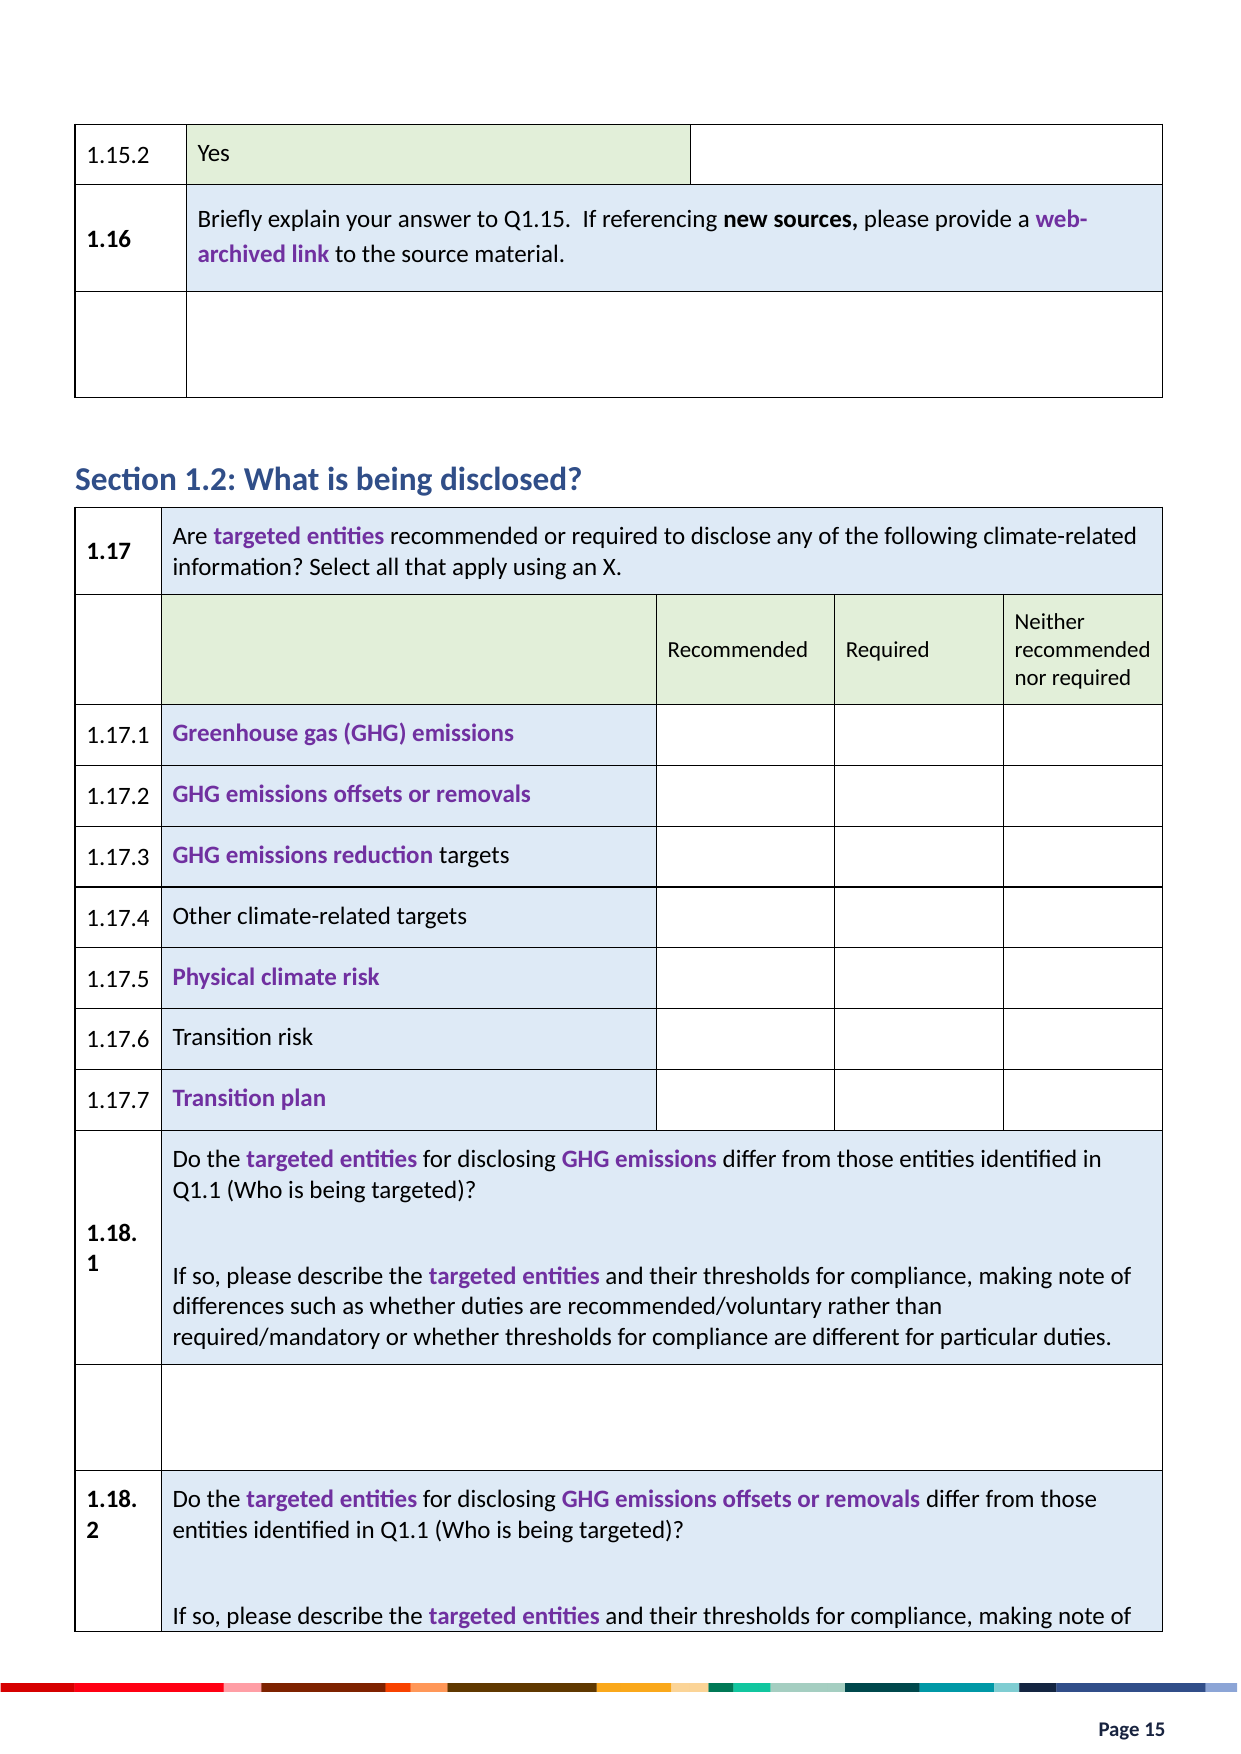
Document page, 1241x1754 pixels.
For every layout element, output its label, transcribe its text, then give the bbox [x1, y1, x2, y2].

table_cell Other climate-related targets [162, 888, 656, 947]
table_cell [76, 292, 186, 397]
table_cell [76, 595, 161, 704]
subtitle Section 1.2: What is being disclosed? [75, 458, 1165, 498]
table_cell [657, 1009, 834, 1069]
table_cell [657, 766, 834, 826]
table_header 1.17 [76, 508, 161, 594]
table_cell [835, 1070, 1003, 1130]
table_cell [835, 766, 1003, 826]
table_cell GHG emissions reduction targets [162, 827, 656, 886]
table_cell [657, 1070, 834, 1130]
table_cell [1004, 1009, 1162, 1069]
table_cell Transition risk [162, 1009, 656, 1069]
table_cell 1.18.2 [76, 1471, 161, 1631]
table_cell 1.16 [76, 185, 186, 291]
table_cell [835, 888, 1003, 947]
table_cell GHG emissions offsets or removals [162, 766, 656, 826]
table_cell 1.17.4 [76, 888, 161, 947]
table_cell [691, 125, 1162, 184]
table_cell [1004, 705, 1162, 765]
table_cell [1004, 1070, 1162, 1130]
table_cell 1.17.2 [76, 766, 161, 826]
table_cell [657, 827, 834, 886]
table_cell Neither recommended nor required [1004, 595, 1162, 704]
table_cell [76, 1365, 161, 1470]
table_cell [835, 948, 1003, 1008]
table_cell [657, 705, 834, 765]
table_cell [835, 827, 1003, 886]
table_cell 1.15.2 [76, 125, 186, 184]
table_cell Transition plan [162, 1070, 656, 1130]
table_cell [187, 292, 1162, 397]
table_cell [1004, 766, 1162, 826]
table_cell [657, 888, 834, 947]
table_cell 1.17.6 [76, 1009, 161, 1069]
table_cell [162, 1365, 1162, 1470]
table_cell Yes [187, 125, 690, 184]
table_cell Physical climate risk [162, 948, 656, 1008]
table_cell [162, 1471, 1162, 1631]
table_cell 1.17.3 [76, 827, 161, 886]
table_cell 1.18.1 [76, 1131, 161, 1364]
table_cell 1.17.1 [76, 705, 161, 765]
table_cell [1004, 827, 1162, 886]
table_cell [657, 948, 834, 1008]
table_cell [835, 1009, 1003, 1069]
table_cell Briefly explain your answer to Q1.15. If referencing new sources, please provide a web-archived link to the source material. [187, 185, 1162, 291]
table_cell [1004, 888, 1162, 947]
table_cell Greenhouse gas (GHG) emissions [162, 705, 656, 765]
table_header Are targeted entities recommended or required to disclose any of the following climate-related information? Select all that apply using an X. [162, 508, 1162, 594]
table_cell Do the targeted entities for disclosing GHG emissions differ from those entities identified in Q1.1 (Who is being targeted)? If so, please describe the targeted entities and their thresholds for compliance, making note of differences such as whether duties are recommended/voluntary rather than required/mandatory or whether thresholds for compliance are different for particular duties. [162, 1131, 1162, 1364]
table_cell 1.17.7 [76, 1070, 161, 1130]
table_cell 1.17.5 [76, 948, 161, 1008]
picture [0, 1683, 1236, 1692]
table_cell [835, 705, 1003, 765]
table_cell [1004, 948, 1162, 1008]
table_cell Recommended [657, 595, 834, 704]
table_cell [162, 595, 656, 704]
table_cell Required [835, 595, 1003, 704]
